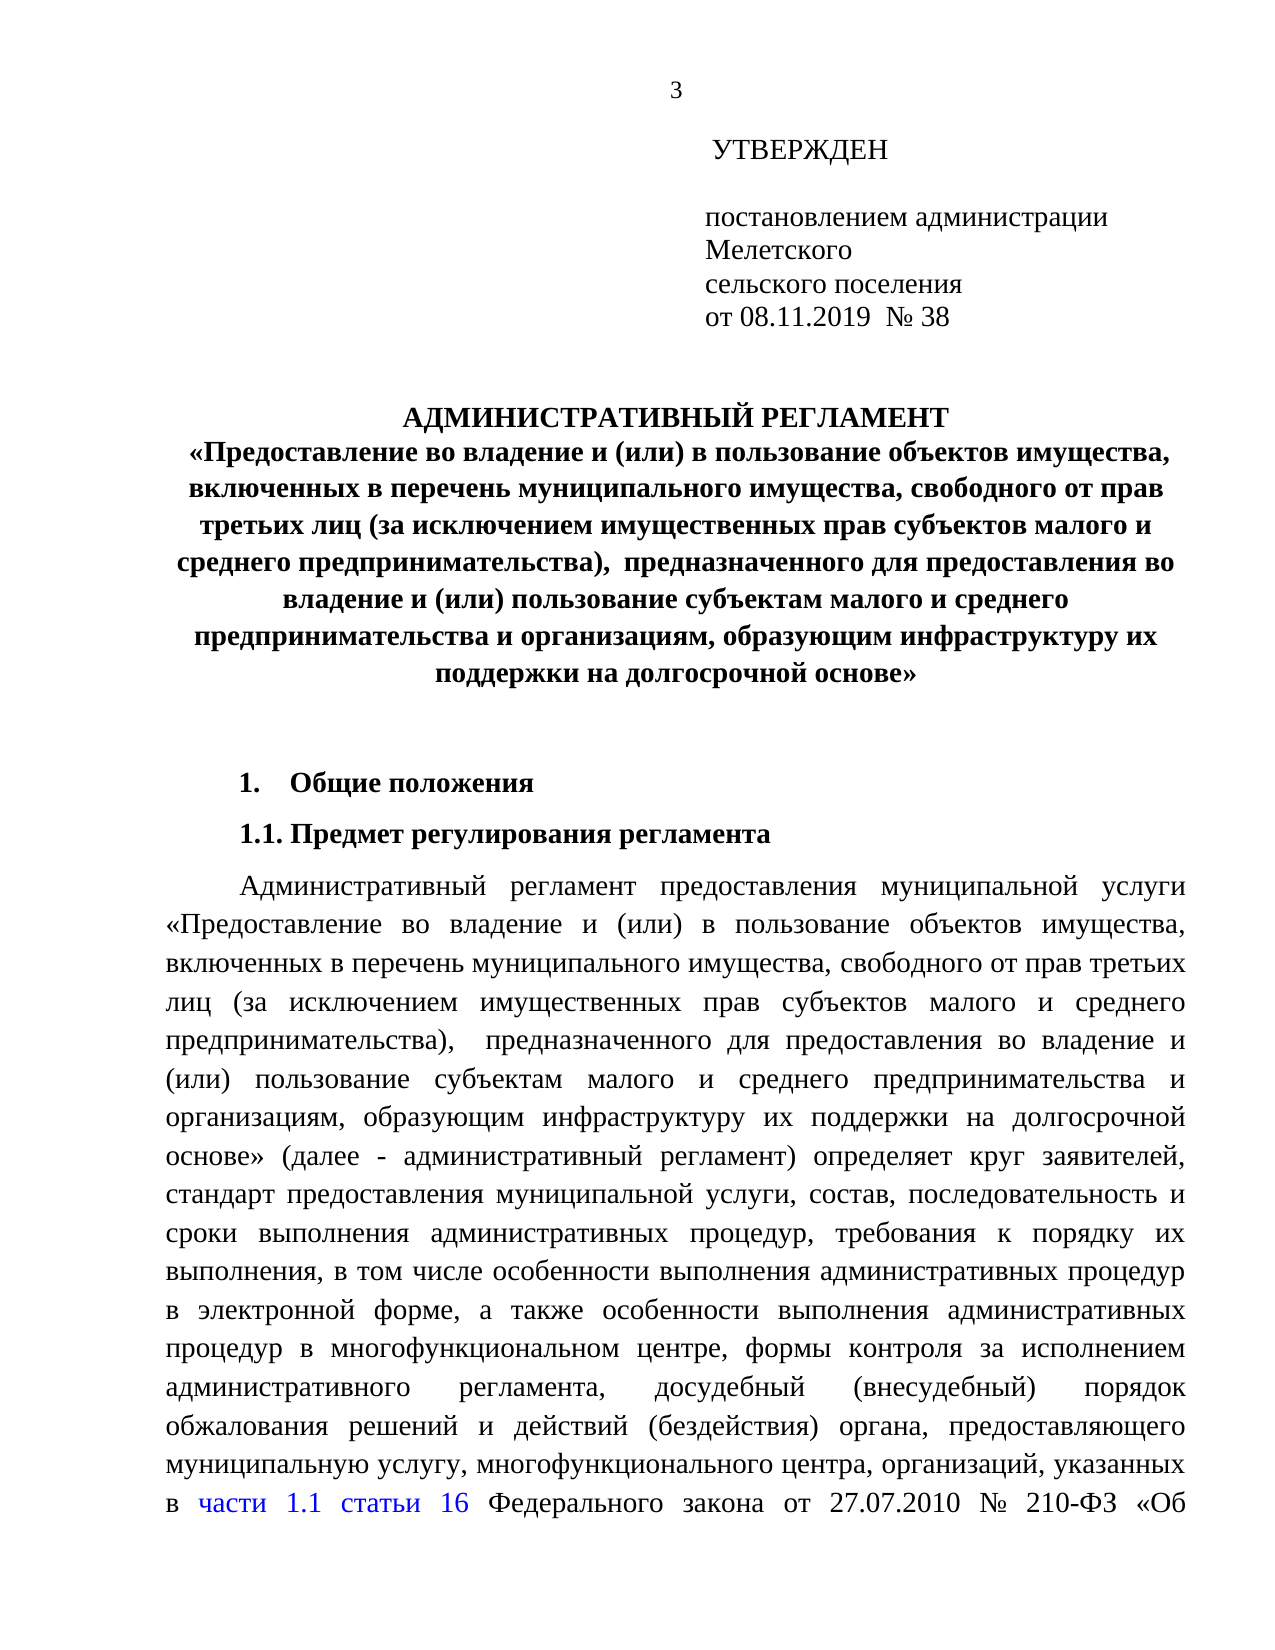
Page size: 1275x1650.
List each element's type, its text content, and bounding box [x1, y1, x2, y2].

text постановлением администрации [165, 199, 1186, 232]
text «Предоставление во владение и (или) в пользование объектов имущества, включенных в перечень муниципального имущества, свободного от прав третьих лиц (за исключением имущественных прав субъектов малого и среднего предпринимательства), предназначенного для предоставления во владение и (или) пользование субъектам малого и среднего предпринимательства и организациям, образующим инфраструктуру их поддержки на долгосрочной основе» [165, 434, 1186, 688]
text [165, 868, 1186, 1518]
text АДМИНИСТРАТИВНЫЙ РЕГЛАМЕНТ [165, 400, 1186, 434]
text 1.1. Предмет регулирования регламента [165, 816, 1186, 849]
text УТВЕРЖДЕН [165, 132, 1186, 165]
text сельского поселения [165, 266, 1186, 299]
text Мелетского [165, 232, 1186, 266]
text 1. Общие положения [165, 766, 1186, 799]
text от 08.11.2019 № 38 [165, 299, 1186, 333]
